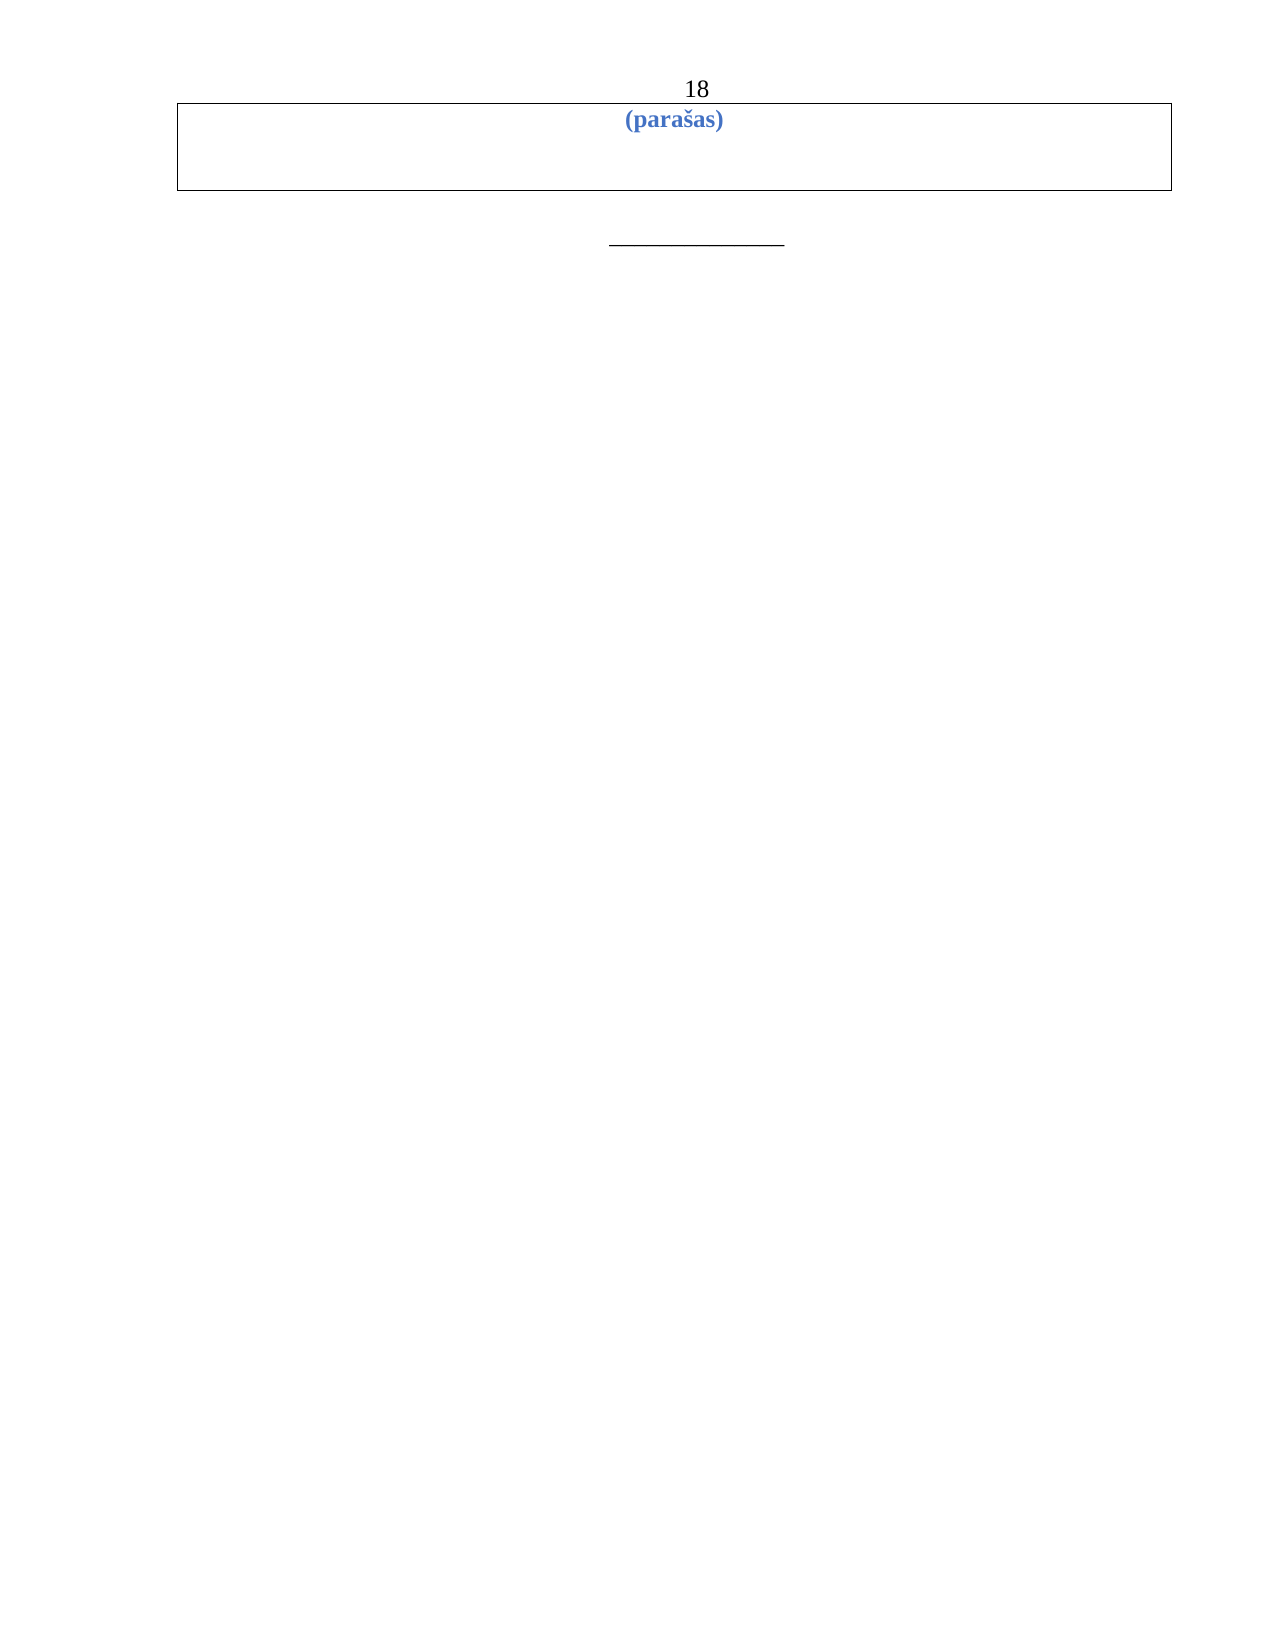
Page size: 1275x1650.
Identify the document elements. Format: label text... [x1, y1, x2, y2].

text ______________ [177, 220, 1216, 248]
table_cell (parašas) [178, 104, 1171, 190]
